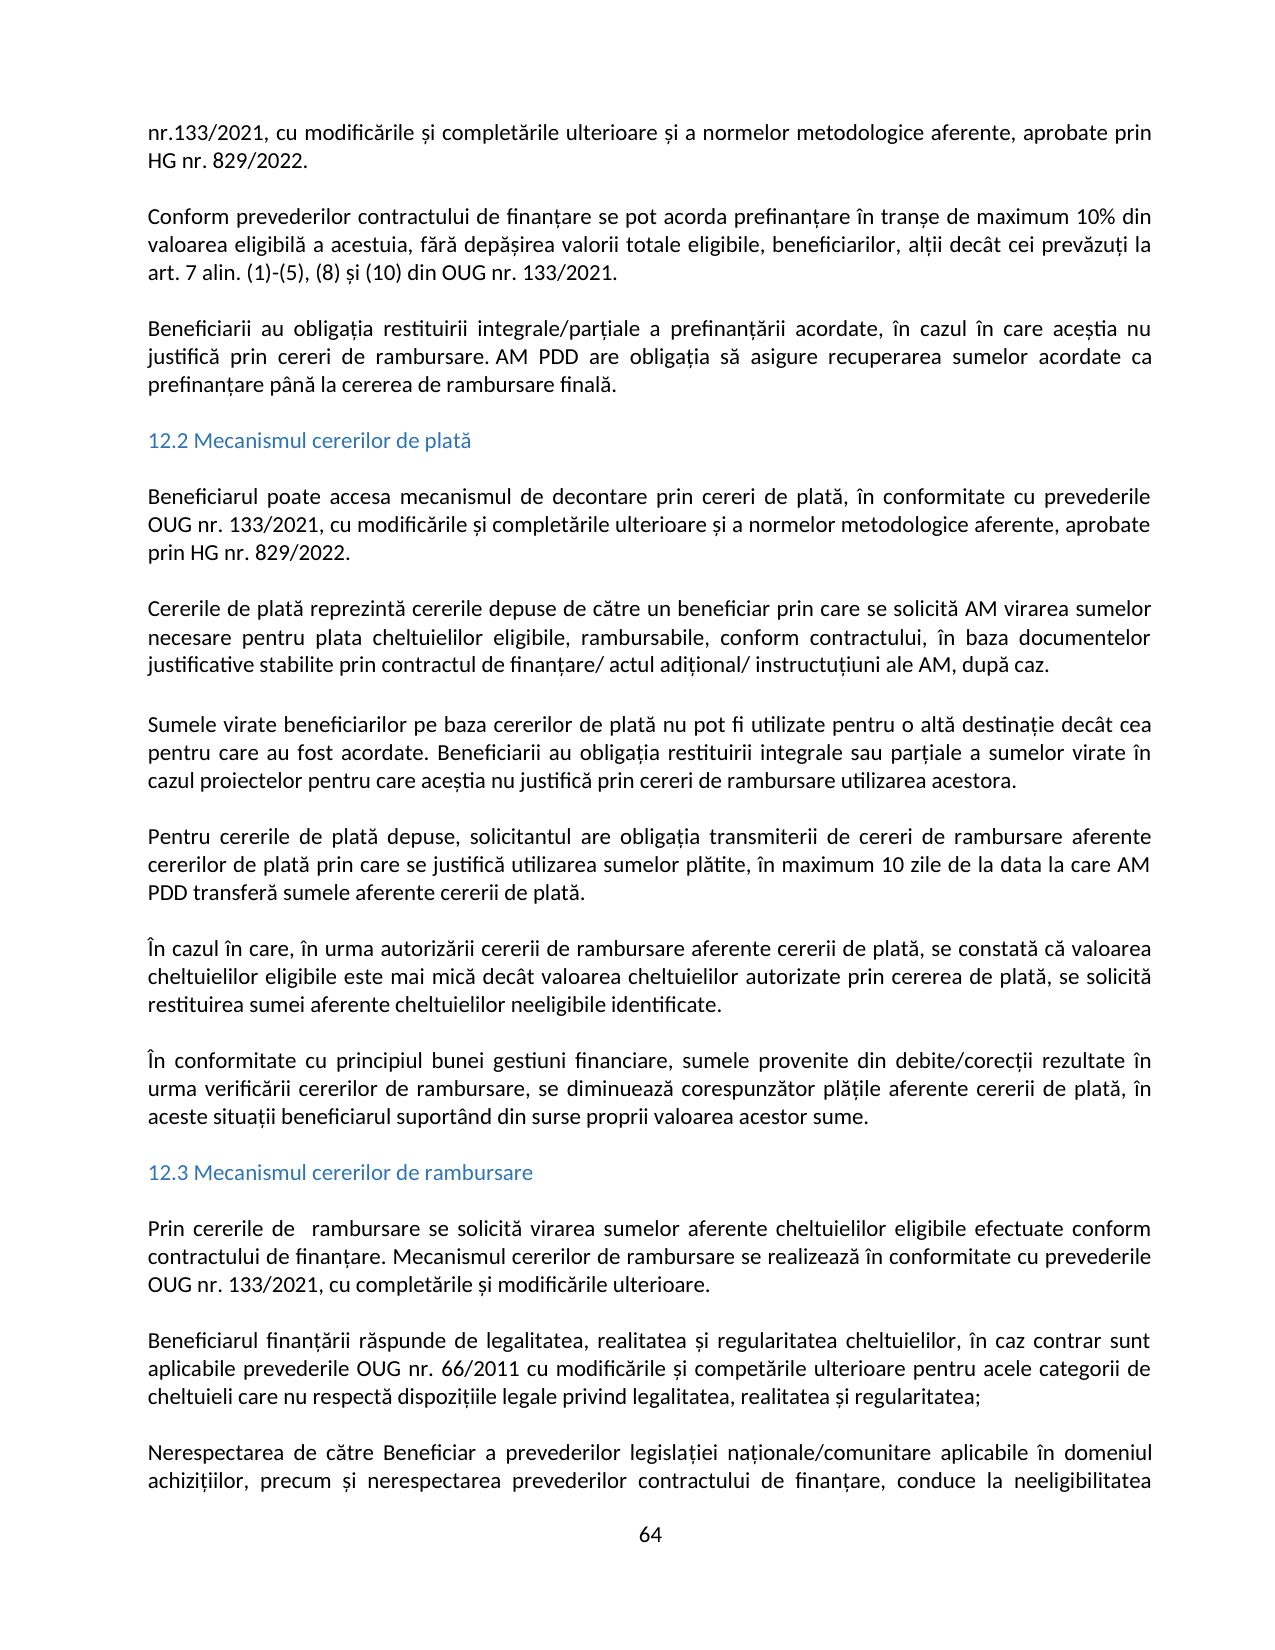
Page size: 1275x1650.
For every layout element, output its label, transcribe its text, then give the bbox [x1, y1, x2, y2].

text Prin cererile de rambursare se solicită virarea sumelor aferente cheltuielilor eligibile efectuate conform contractului de finanțare. Mecanismul cererilor de rambursare se realizează în conformitate cu prevederile OUG nr. 133/2021, cu completările și modificările ulterioare. [148, 1214, 1153, 1298]
subtitle 12.2 Mecanismul cererilor de plată [148, 426, 1153, 454]
subtitle 12.3 Mecanismul cererilor de rambursare [148, 1158, 1153, 1186]
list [148, 1438, 1153, 1494]
text Pentru cererile de plată depuse, solicitantul are obligația transmiterii de cereri de rambursare aferente cererilor de plată prin care se justifică utilizarea sumelor plătite, în maximum 10 zile de la data la care AM PDD transferă sumele aferente cererii de plată. [148, 822, 1153, 906]
text În conformitate cu principiul bunei gestiuni financiare, sumele provenite din debite/corecții rezultate în urma verificării cererilor de rambursare, se diminuează corespunzător plățile aferente cererii de plată, în aceste situații beneficiarul suportând din surse proprii valoarea acestor sume. [148, 1046, 1153, 1130]
text Conform prevederilor contractului de finanțare se pot acorda prefinanțare în tranșe de maximum 10% din valoarea eligibilă a acestuia, fără depășirea valorii totale eligibile, beneficiarilor, alții decât cei prevăzuți la art. 7 alin. (1)-(5), (8) și (10) din OUG nr. 133/2021. [148, 202, 1153, 286]
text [148, 118, 1153, 174]
text În cazul în care, în urma autorizării cererii de rambursare aferente cererii de plată, se constată că valoarea cheltuielilor eligibile este mai mică decât valoarea cheltuielilor autorizate prin cererea de plată, se solicită restituirea sumei aferente cheltuielilor neeligibile identificate. [148, 934, 1153, 1018]
text Cererile de plată reprezintă cererile depuse de către un beneficiar prin care se solicită AM virarea sumelor necesare pentru plata cheltuielilor eligibile, rambursabile, conform contractului, în baza documentelor justificative stabilite prin contractul de finanțare/ actul adițional/ instructuțiuni ale AM, după caz. [148, 594, 1153, 679]
text Sumele virate beneficiarilor pe baza cererilor de plată nu pot fi utilizate pentru o altă destinație decât cea pentru care au fost acordate. Beneficiarii au obligația restituirii integrale sau parțiale a sumelor virate în cazul proiectelor pentru care aceștia nu justifică prin cereri de rambursare utilizarea acestora. [148, 710, 1153, 794]
text Beneficiarul poate accesa mecanismul de decontare prin cereri de plată, în conformitate cu prevederile OUG nr. 133/2021, cu modificările și completările ulterioare și a normelor metodologice aferente, aprobate prin HG nr. 829/2022. [148, 482, 1153, 567]
text Beneficiarul finanțării răspunde de legalitatea, realitatea și regularitatea cheltuielilor, în caz contrar sunt aplicabile prevederile OUG nr. 66/2011 cu modificările și competările ulterioare pentru acele categorii de cheltuieli care nu respectă dispozițiile legale privind legalitatea, realitatea și regularitatea; [148, 1326, 1153, 1410]
text Beneficiarii au obligația restituirii integrale/parțiale a prefinanțării acordate, în cazul în care aceștia nu justifică prin cereri de rambursare. AM PDD are obligația să asigure recuperarea sumelor acordate ca prefinanțare până la cererea de rambursare finală. [148, 314, 1153, 398]
